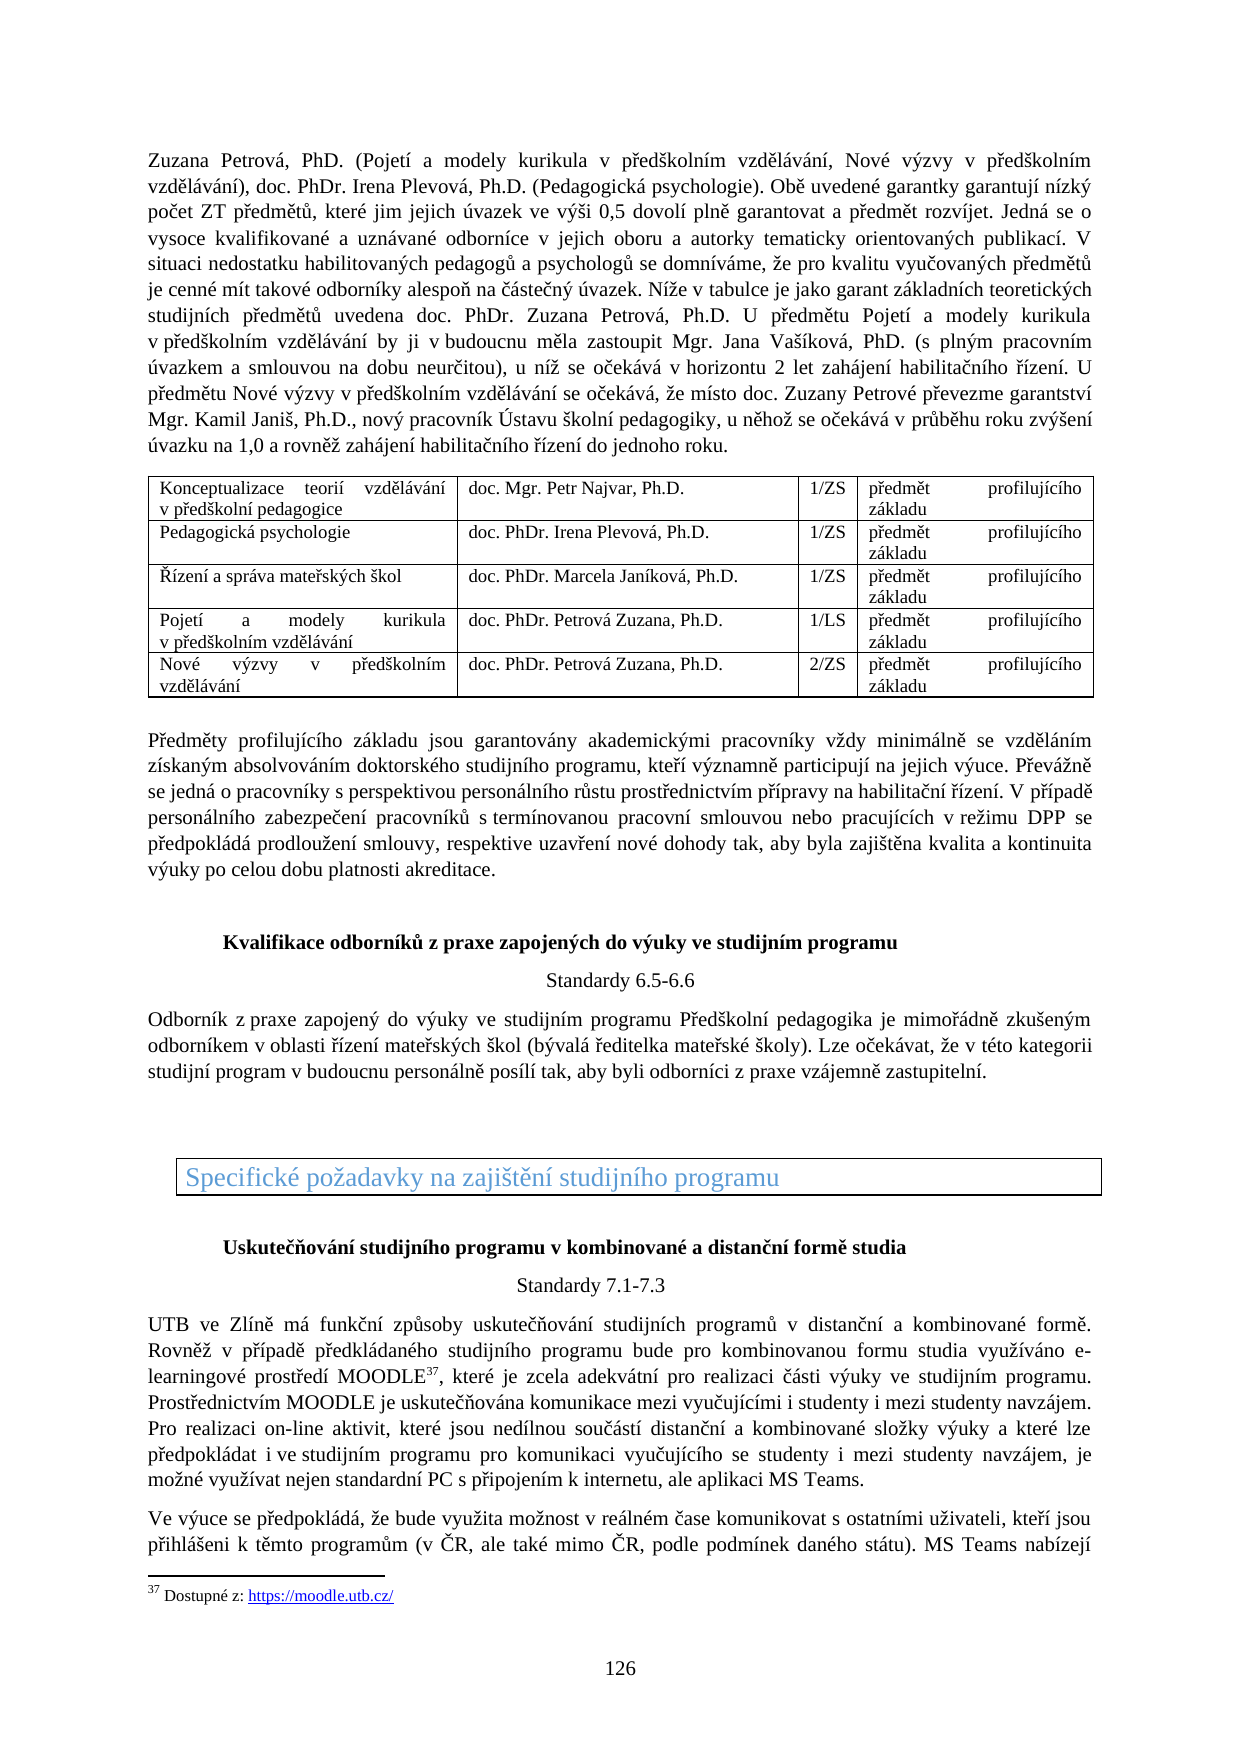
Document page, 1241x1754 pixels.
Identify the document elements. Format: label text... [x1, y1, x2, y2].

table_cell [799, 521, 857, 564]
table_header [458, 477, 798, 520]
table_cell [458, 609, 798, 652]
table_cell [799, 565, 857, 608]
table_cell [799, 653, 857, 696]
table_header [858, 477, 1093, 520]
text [148, 148, 1093, 457]
text Specifické požadavky na zajištění studijního programu [177, 1159, 1101, 1194]
text Odborník z praxe zapojený do výuky ve studijním programu Předškolní pedagogika je mimořádně zkušeným odborníkem v oblasti řízení mateřských škol (bývalá ředitelka mateřské školy). Lze očekávat, že v této kategorii studijní program v budoucnu personálně posílí tak, aby byli odborníci z praxe vzájemně zastupitelní. [148, 1007, 1093, 1083]
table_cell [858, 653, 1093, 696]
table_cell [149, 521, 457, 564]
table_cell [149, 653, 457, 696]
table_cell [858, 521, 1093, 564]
text Standardy 7.1-7.3 [148, 1273, 1093, 1297]
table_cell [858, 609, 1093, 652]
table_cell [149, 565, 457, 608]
text Kvalifikace odborníků z praxe zapojených do výuky ve studijním programu [223, 930, 1093, 954]
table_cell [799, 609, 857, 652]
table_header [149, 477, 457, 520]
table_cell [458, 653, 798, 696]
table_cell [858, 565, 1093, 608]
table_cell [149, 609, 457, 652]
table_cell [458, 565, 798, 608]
text Předměty profilujícího základu jsou garantovány akademickými pracovníky vždy minimálně se vzděláním získaným absolvováním doktorského studijního programu, kteří významně participují na jejich výuce. Převážně se jedná o pracovníky s perspektivou personálního růstu prostřednictvím přípravy na habilitační řízení. V případě personálního zabezpečení pracovníků s termínovanou pracovní smlouvou nebo pracujících v režimu DPP se předpokládá prodloužení smlouvy, respektive uzavření nové dohody tak, aby byla zajištěna kvalita a kontinuita výuky po celou dobu platnosti akreditace. [148, 727, 1093, 881]
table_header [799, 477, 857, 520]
text Uskutečňování studijního programu v kombinované a distanční formě studia [223, 1235, 1093, 1259]
text Standardy 6.5-6.6 [148, 968, 1093, 992]
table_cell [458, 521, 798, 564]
text UTB ve Zlíně má funkční způsoby uskutečňování studijních programů v distanční a kombinované formě. Rovněž v případě předkládaného studijního programu bude pro kombinovanou formu studia využíváno e-learningové prostředí MOODLE, které je zcela adekvátní pro realizaci části výuky ve studijním programu. Prostřednictvím MOODLE je uskutečňována komunikace mezi vyučujícími i studenty i mezi studenty navzájem. Pro realizaci on-line aktivit, které jsou nedílnou součástí distanční a kombinované složky výuky a které lze předpokládat i ve studijním programu pro komunikaci vyučujícího se studenty i mezi studenty navzájem, je možné využívat nejen standardní PC s připojením k internetu, ale aplikaci MS Teams. [148, 1312, 1093, 1491]
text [148, 1506, 1093, 1556]
